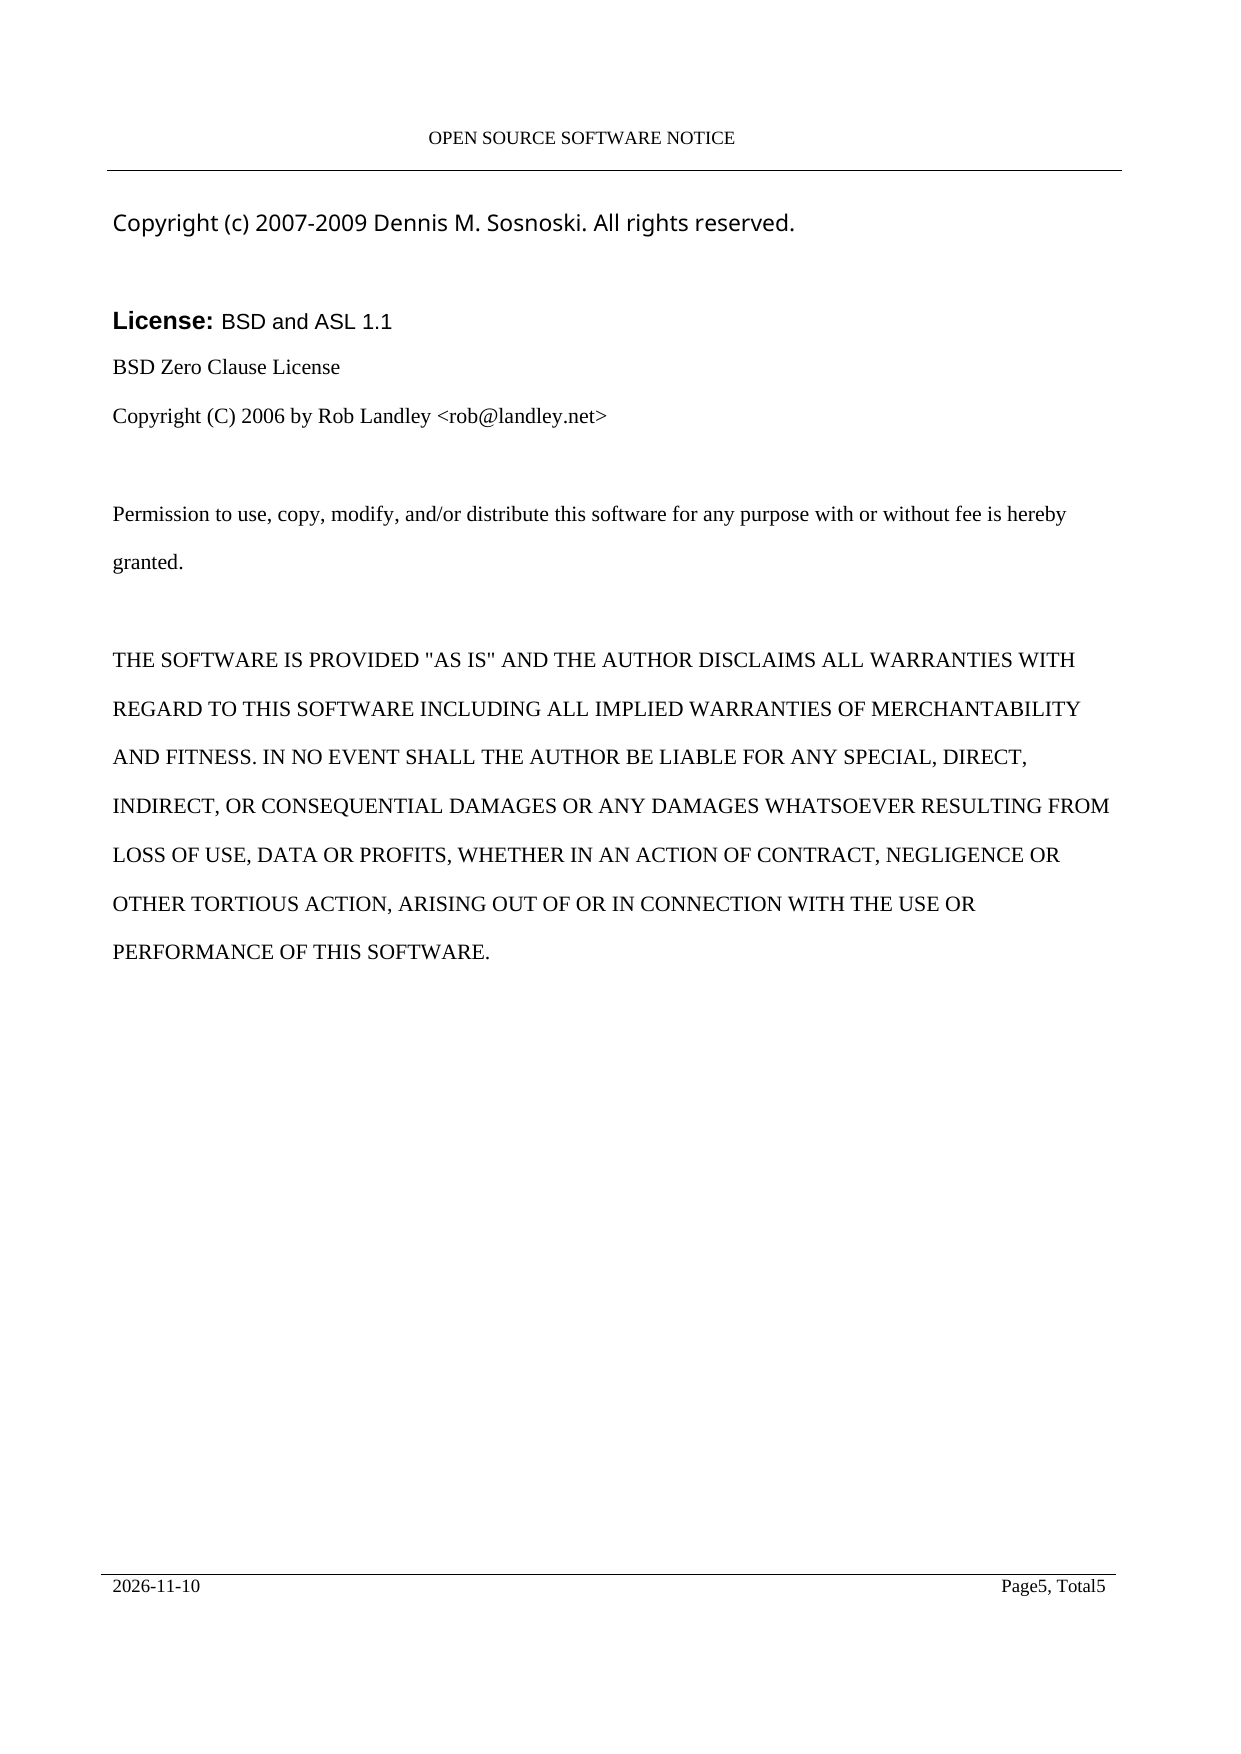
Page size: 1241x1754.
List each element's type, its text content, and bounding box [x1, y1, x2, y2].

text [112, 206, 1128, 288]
text BSD Zero Clause License Copyright (C) 2006 by Rob Landley <rob@landley.net> Permission to use, copy, modify, and/or distribute this software for any purpose with or without fee is hereby granted. THE SOFTWARE IS PROVIDED "AS IS" AND THE AUTHOR DISCLAIMS ALL WARRANTIES WITH REGARD TO THIS SOFTWARE INCLUDING ALL IMPLIED WARRANTIES OF MERCHANTABILITY AND FITNESS. IN NO EVENT SHALL THE AUTHOR BE LIABLE FOR ANY SPECIAL, DIRECT, INDIRECT, OR CONSEQUENTIAL DAMAGES OR ANY DAMAGES WHATSOEVER RESULTING FROM LOSS OF USE, DATA OR PROFITS, WHETHER IN AN ACTION OF CONTRACT, NEGLIGENCE OR OTHER TORTIOUS ACTION, ARISING OUT OF OR IN CONNECTION WITH THE USE OR PERFORMANCE OF THIS SOFTWARE. [112, 351, 1128, 1114]
text License: BSD and ASL 1.1 [112, 304, 1128, 336]
